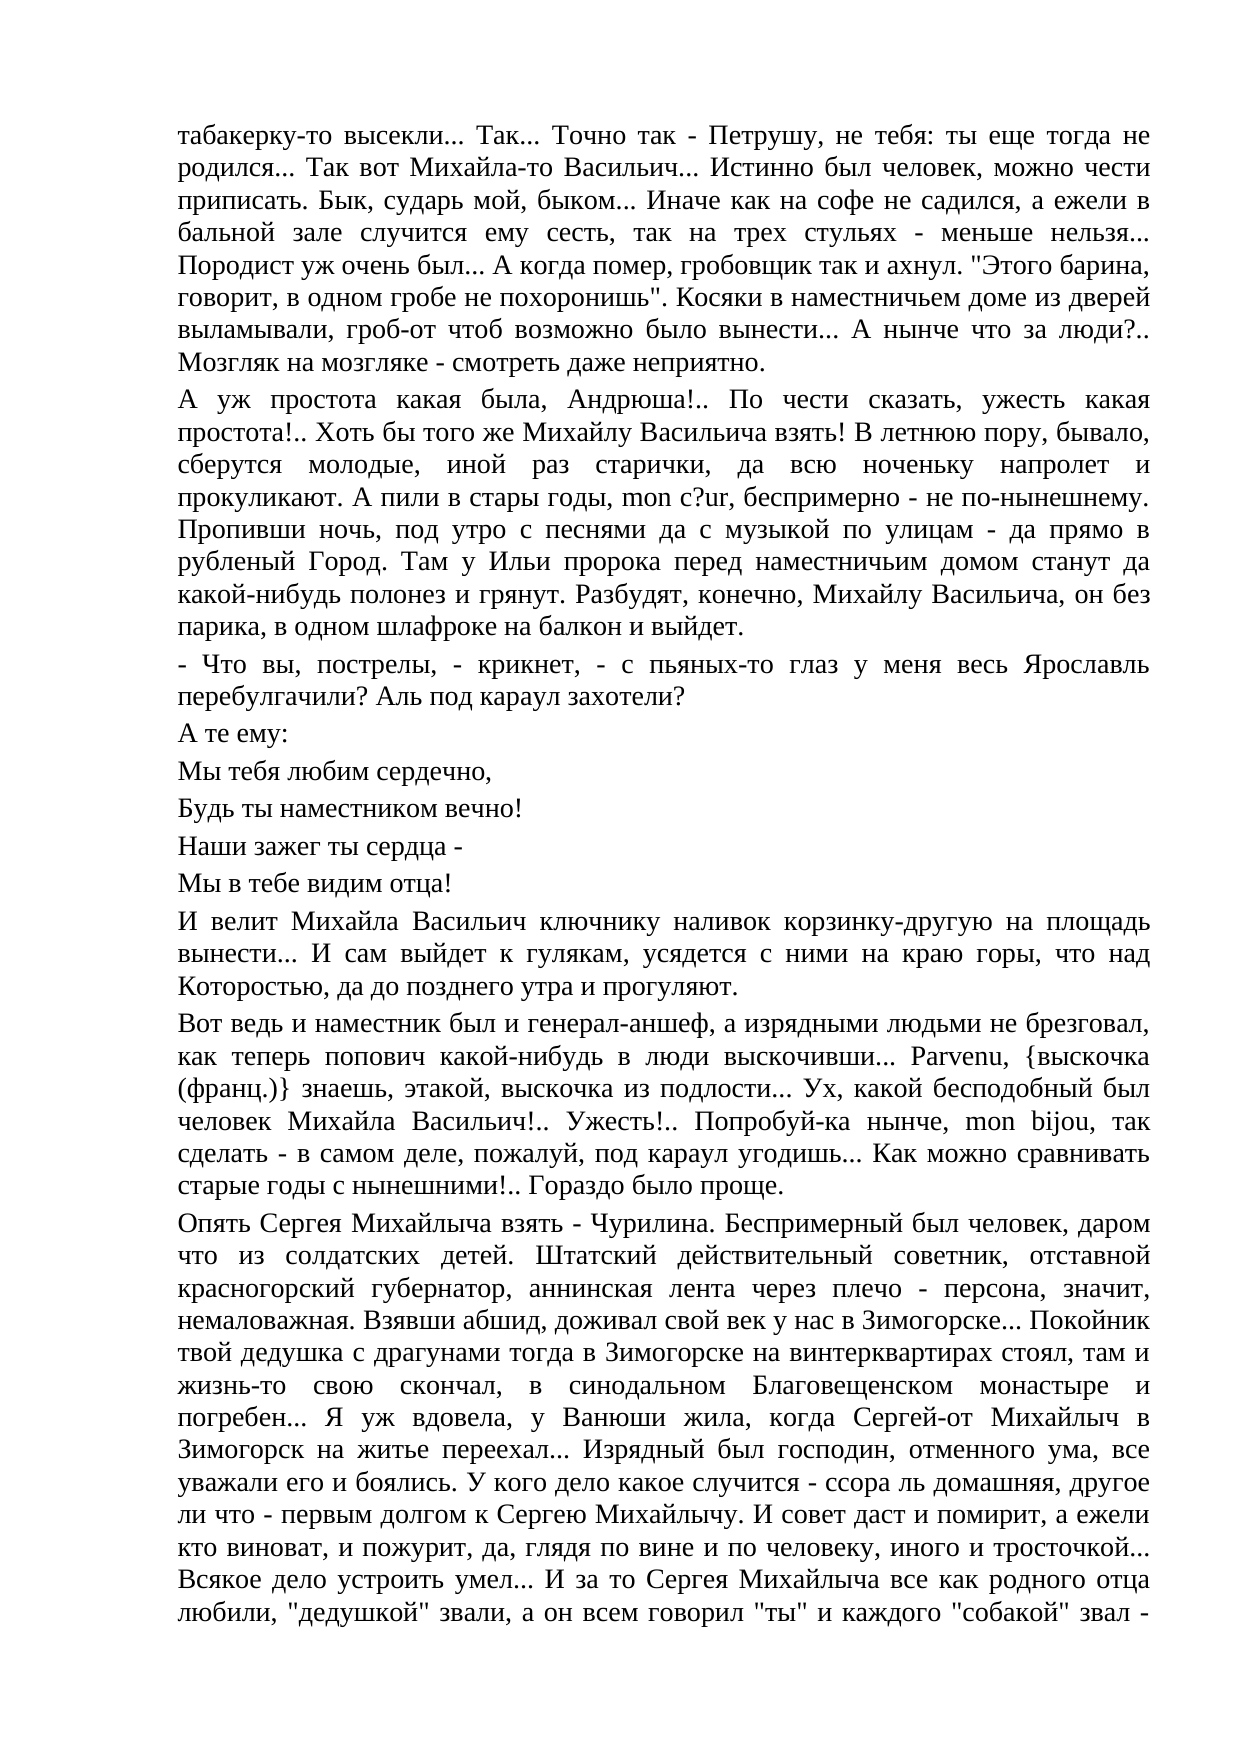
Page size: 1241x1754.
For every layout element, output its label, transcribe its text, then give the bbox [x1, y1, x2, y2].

text А те ему: [177, 717, 1152, 749]
text А уж простота какая была, Андрюша!.. По чести сказать, ужесть какая простота!.. Хоть бы того же Михайлу Васильича взять! В летнюю пору, бывало, сберутся молодые, иной раз старички, да всю ноченьку напролет и прокуликают. А пили в стары годы, mon c?ur, беспримерно - не по-нынешнему. Пропивши ночь, под утро с песнями да с музыкой по улицам - да прямо в рубленый Город. Там у Ильи пророка перед наместничьим домом станут да какой-нибудь полонез и грянут. Разбудят, конечно, Михайлу Васильича, он без парика, в одном шлафроке на балкон и выйдет. [177, 382, 1152, 642]
text - Что вы, пострелы, - крикнет, - с пьяных-то глаз у меня весь Ярославль перебулгачили? Аль под караул захотели? [177, 647, 1152, 711]
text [177, 118, 1152, 377]
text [177, 1206, 1152, 1627]
text Наши зажег ты сердца - [177, 829, 1152, 861]
text Вот ведь и наместник был и генерал-аншеф, а изрядными людьми не брезговал, как теперь попович какой-нибудь в люди выскочивши... Parvenu, {выскочка (франц.)} знаешь, этакой, выскочка из подлости... Ух, какой бесподобный был человек Михайла Васильич!.. Ужесть!.. Попробуй-ка нынче, mon bijou, так сделать - в самом деле, пожалуй, под караул угодишь... Как можно сравнивать старые годы с нынешними!.. Гораздо было проще. [177, 1006, 1152, 1201]
text Мы в тебе видим отца! [177, 867, 1152, 899]
text Будь ты наместником вечно! [177, 792, 1152, 824]
text И велит Михайла Васильич ключнику наливок корзинку-другую на площадь вынести... И сам выйдет к гулякам, усядется с ними на краю горы, что над Которостью, да до позднего утра и прогуляют. [177, 904, 1152, 1001]
text Мы тебя любим сердечно, [177, 754, 1152, 786]
